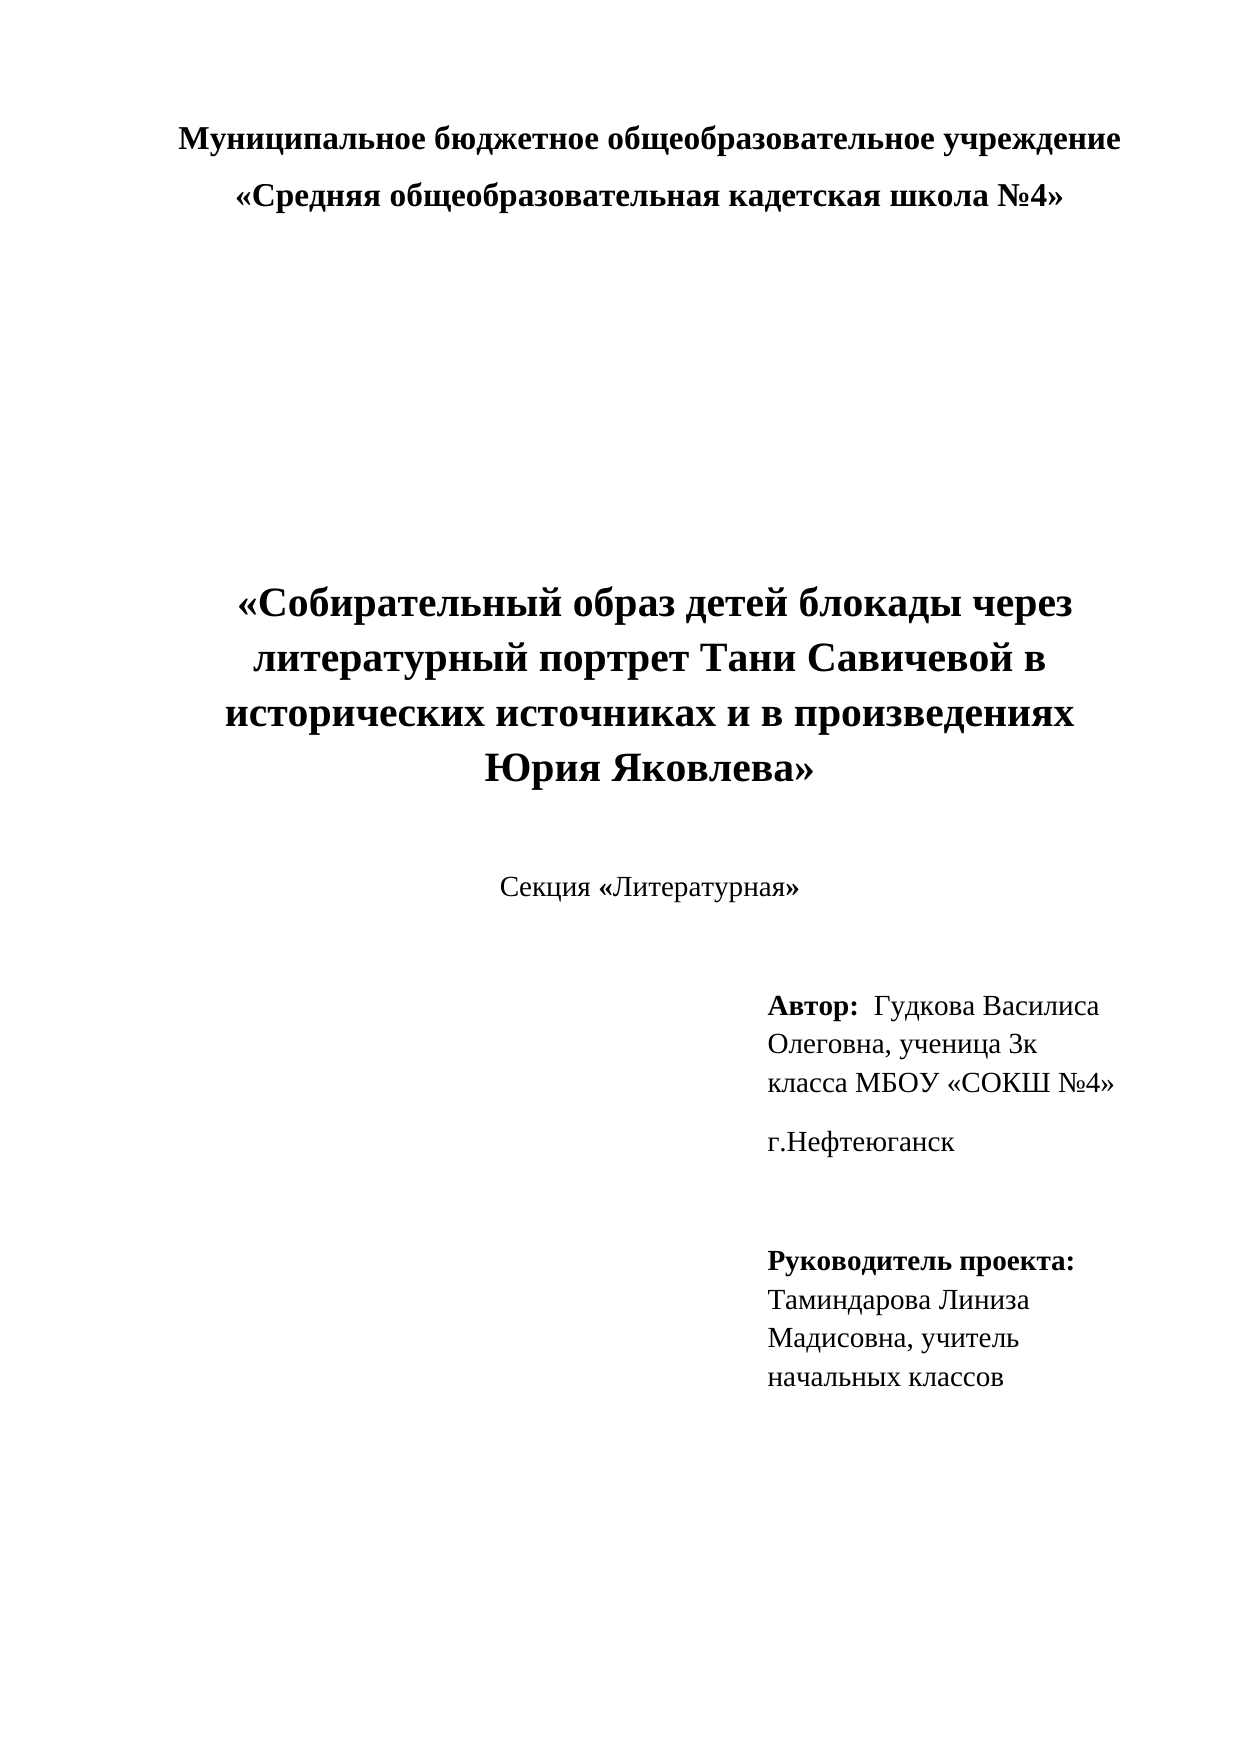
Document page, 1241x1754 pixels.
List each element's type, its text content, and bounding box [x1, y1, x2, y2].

text «Собирательный образ детей блокады через литературный портрет Тани Савичевой в исторических источниках и в произведениях Юрия Яковлева» [177, 577, 1122, 790]
text Руководитель проекта: Таминдарова Линиза Мадисовна, учитель начальных классов [767, 1243, 1122, 1392]
text г.Нефтеюганск [767, 1124, 1122, 1158]
text Муниципальное бюджетное общеобразовательное учреждение «Средняя общеобразовательная кадетская школа №4» [177, 118, 1122, 214]
text Секция «Литературная» [177, 869, 1122, 903]
text Автор: Гудкова Василиса Олеговна, ученица 3к класса МБОУ «СОКШ №4» [767, 988, 1122, 1099]
